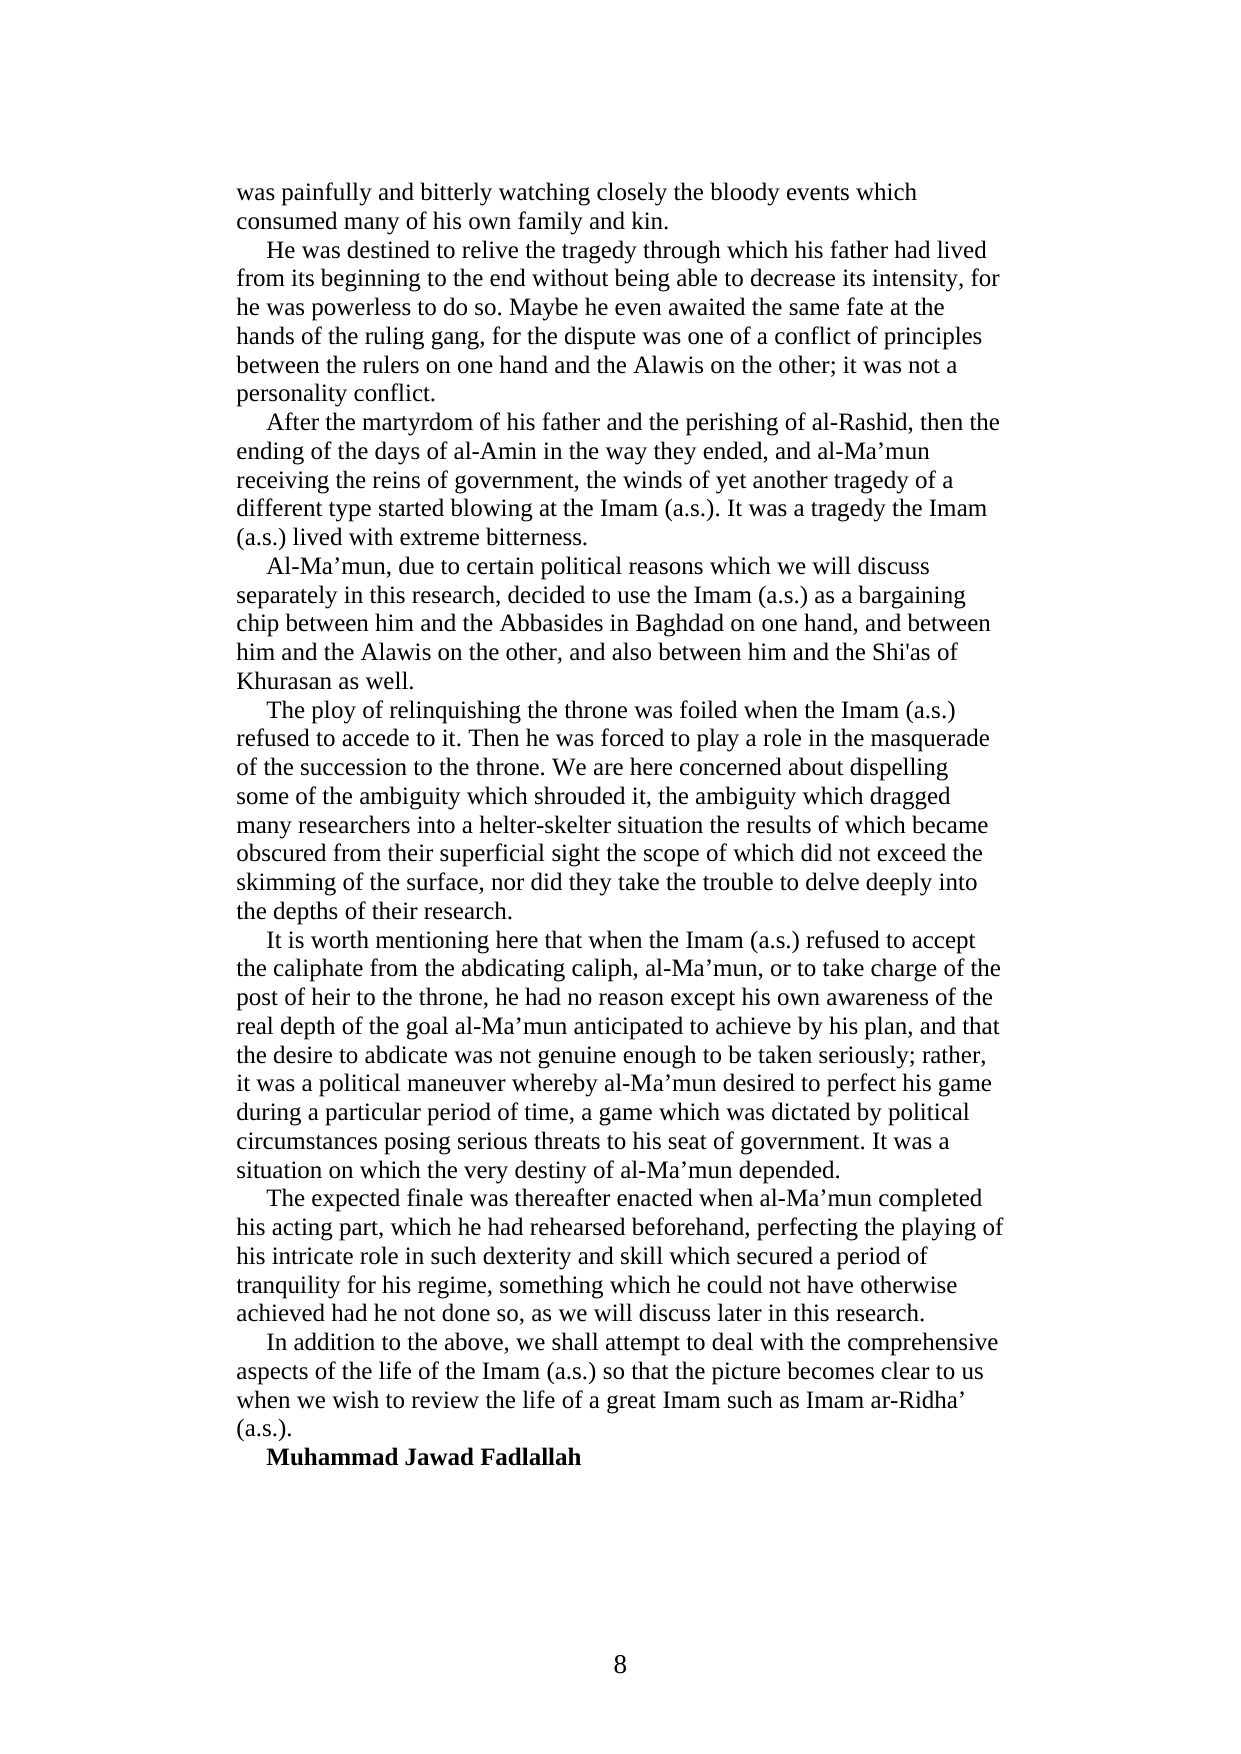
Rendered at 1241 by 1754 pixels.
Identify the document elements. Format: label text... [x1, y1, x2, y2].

text After the martyrdom of his father and the perishing of al-Rashid, then the ending of the days of al-Amin in the way they ended, and al-Ma’mun receiving the reins of government, the winds of yet another tragedy of a different type started blowing at the Imam (a.s.). It was a tragedy the Imam (a.s.) lived with extreme bitterness. [236, 407, 1004, 551]
text In addition to the above, we shall attempt to deal with the comprehensive aspects of the life of the Imam (a.s.) so that the picture becomes clear to us when we wish to review the life of a great Imam such as Imam ar-Ridha’ (a.s.). [236, 1327, 1004, 1442]
text Muhammad Jawad Fadlallah [236, 1442, 1004, 1471]
text He was destined to relive the tragedy through which his father had lived from its beginning to the end without being able to decrease its intensity, for he was powerless to do so. Maybe he even awaited the same fate at the hands of the ruling gang, for the dispute was one of a conflict of principles between the rulers on one hand and the Alawis on the other; it was not a personality conflict. [236, 235, 1004, 407]
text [236, 177, 1004, 235]
text Al-Ma’mun, due to certain political reasons which we will discuss separately in this research, decided to use the Imam (a.s.) as a bargaining chip between him and the Abbasides in Baghdad on one hand, and between him and the Alawis on the other, and also between him and the Shi'as of Khurasan as well. [236, 551, 1004, 695]
text It is worth mentioning here that when the Imam (a.s.) refused to accept the caliphate from the abdicating caliph, al-Ma’mun, or to take charge of the post of heir to the throne, he had no reason except his own awareness of the real depth of the goal al-Ma’mun anticipated to achieve by his plan, and that the desire to abdicate was not genuine enough to be taken seriously; rather, it was a political maneuver whereby al-Ma’mun desired to perfect his game during a particular period of time, a game which was dictated by political circumstances posing serious threats to his seat of government. It was a situation on which the very destiny of al-Ma’mun depended. [236, 925, 1004, 1183]
text The expected finale was thereafter enacted when al-Ma’mun completed his acting part, which he had rehearsed beforehand, perfecting the playing of his intricate role in such dexterity and skill which secured a period of tranquility for his regime, something which he could not have otherwise achieved had he not done so, as we will discuss later in this research. [236, 1183, 1004, 1327]
text The ploy of relinquishing the throne was foiled when the Imam (a.s.) refused to accede to it. Then he was forced to play a role in the masquerade of the succession to the throne. We are here concerned about dispelling some of the ambiguity which shrouded it, the ambiguity which dragged many researchers into a helter-skelter situation the results of which became obscured from their superficial sight the scope of which did not exceed the skimming of the surface, nor did they take the trouble to delve deeply into the depths of their research. [236, 695, 1004, 925]
